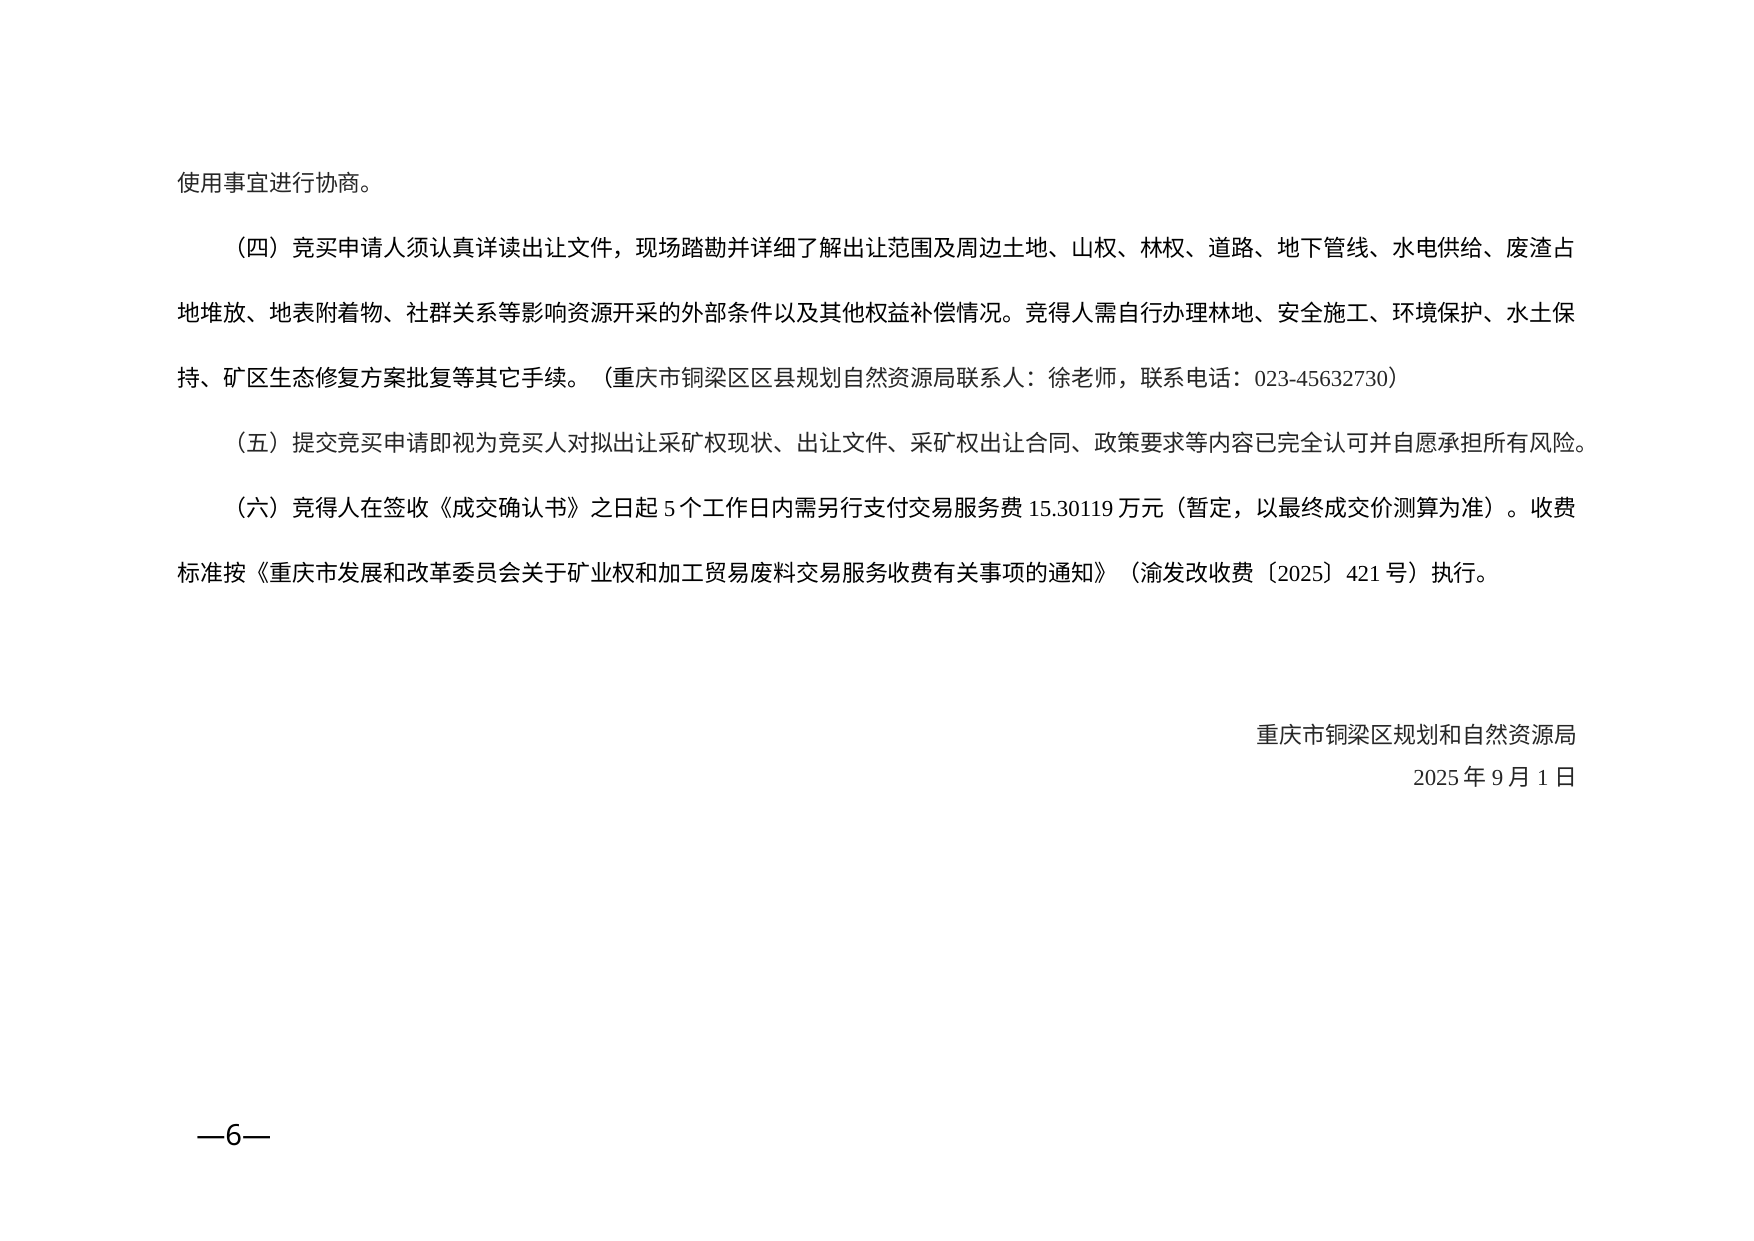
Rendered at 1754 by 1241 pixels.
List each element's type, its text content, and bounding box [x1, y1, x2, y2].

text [177, 149, 1577, 214]
text 重庆市铜梁区规划和自然资源局 [177, 711, 1577, 752]
text （五）提交竞买申请即视为竞买人对拟出让采矿权现状、出让文件、采矿权出让合同、政策要求等内容已完全认可并自愿承担所有风险。 [177, 409, 1577, 474]
text （六）竞得人在签收《成交确认书》之日起5个工作日内需另行支付交易服务费15.30119万元（暂定，以最终成交价测算为准）。收费标准按《重庆市发展和改革委员会关于矿业权和加工贸易废料交易服务收费有关事项的通知》（渝发改收费〔2025〕421号）执行。 [177, 474, 1577, 604]
text （四）竞买申请人须认真详读出让文件，现场踏勘并详细了解出让范围及周边土地、山权、林权、道路、地下管线、水电供给、废渣占地堆放、地表附着物、社群关系等影响资源开采的外部条件以及其他权益补偿情况。竞得人需自行办理林地、安全施工、环境保护、水土保持、矿区生态修复方案批复等其它手续。（重庆市铜梁区区县规划自然资源局联系人：徐老师，联系电话：023-45632730） [177, 214, 1577, 409]
text 2025年 9 月 1 日 [177, 752, 1577, 794]
